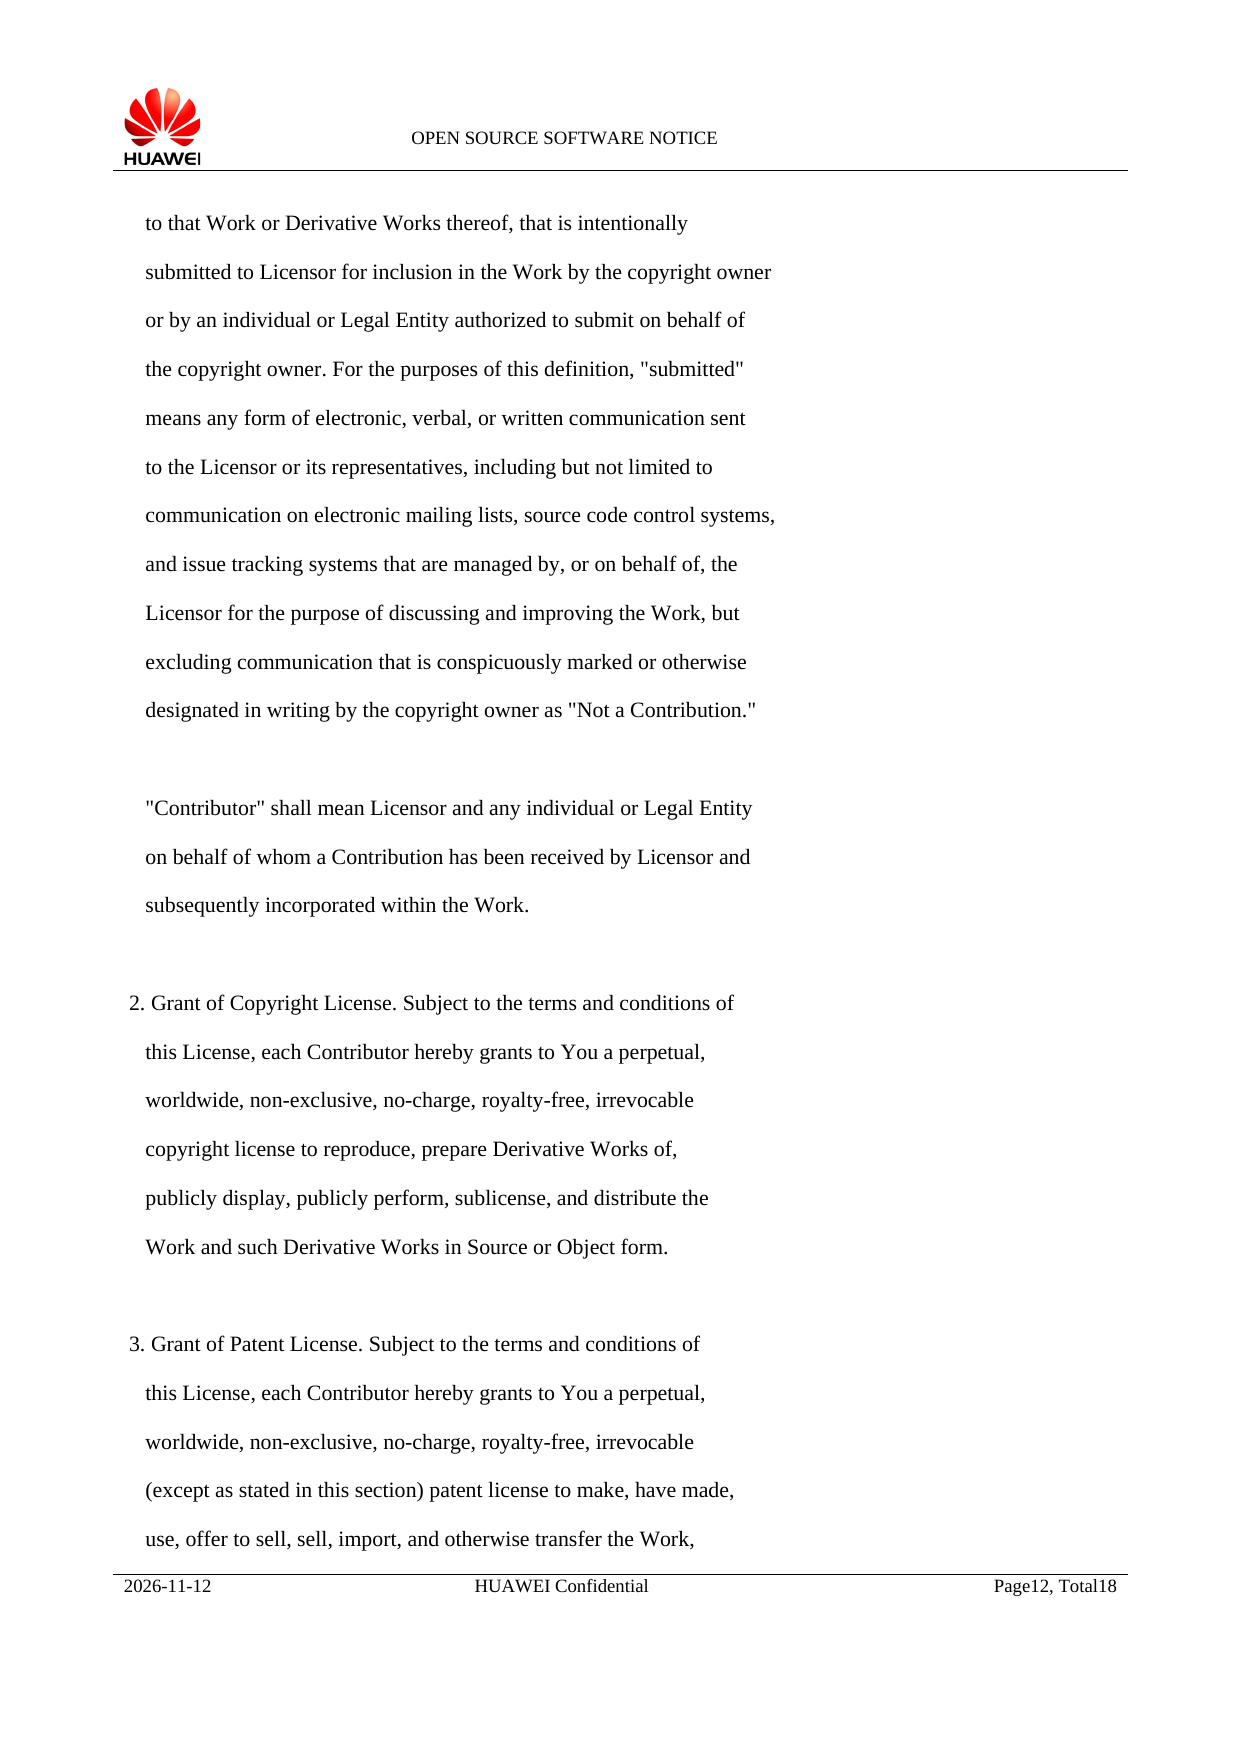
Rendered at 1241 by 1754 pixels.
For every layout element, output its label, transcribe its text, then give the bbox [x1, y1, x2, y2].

picture [124, 88, 201, 165]
